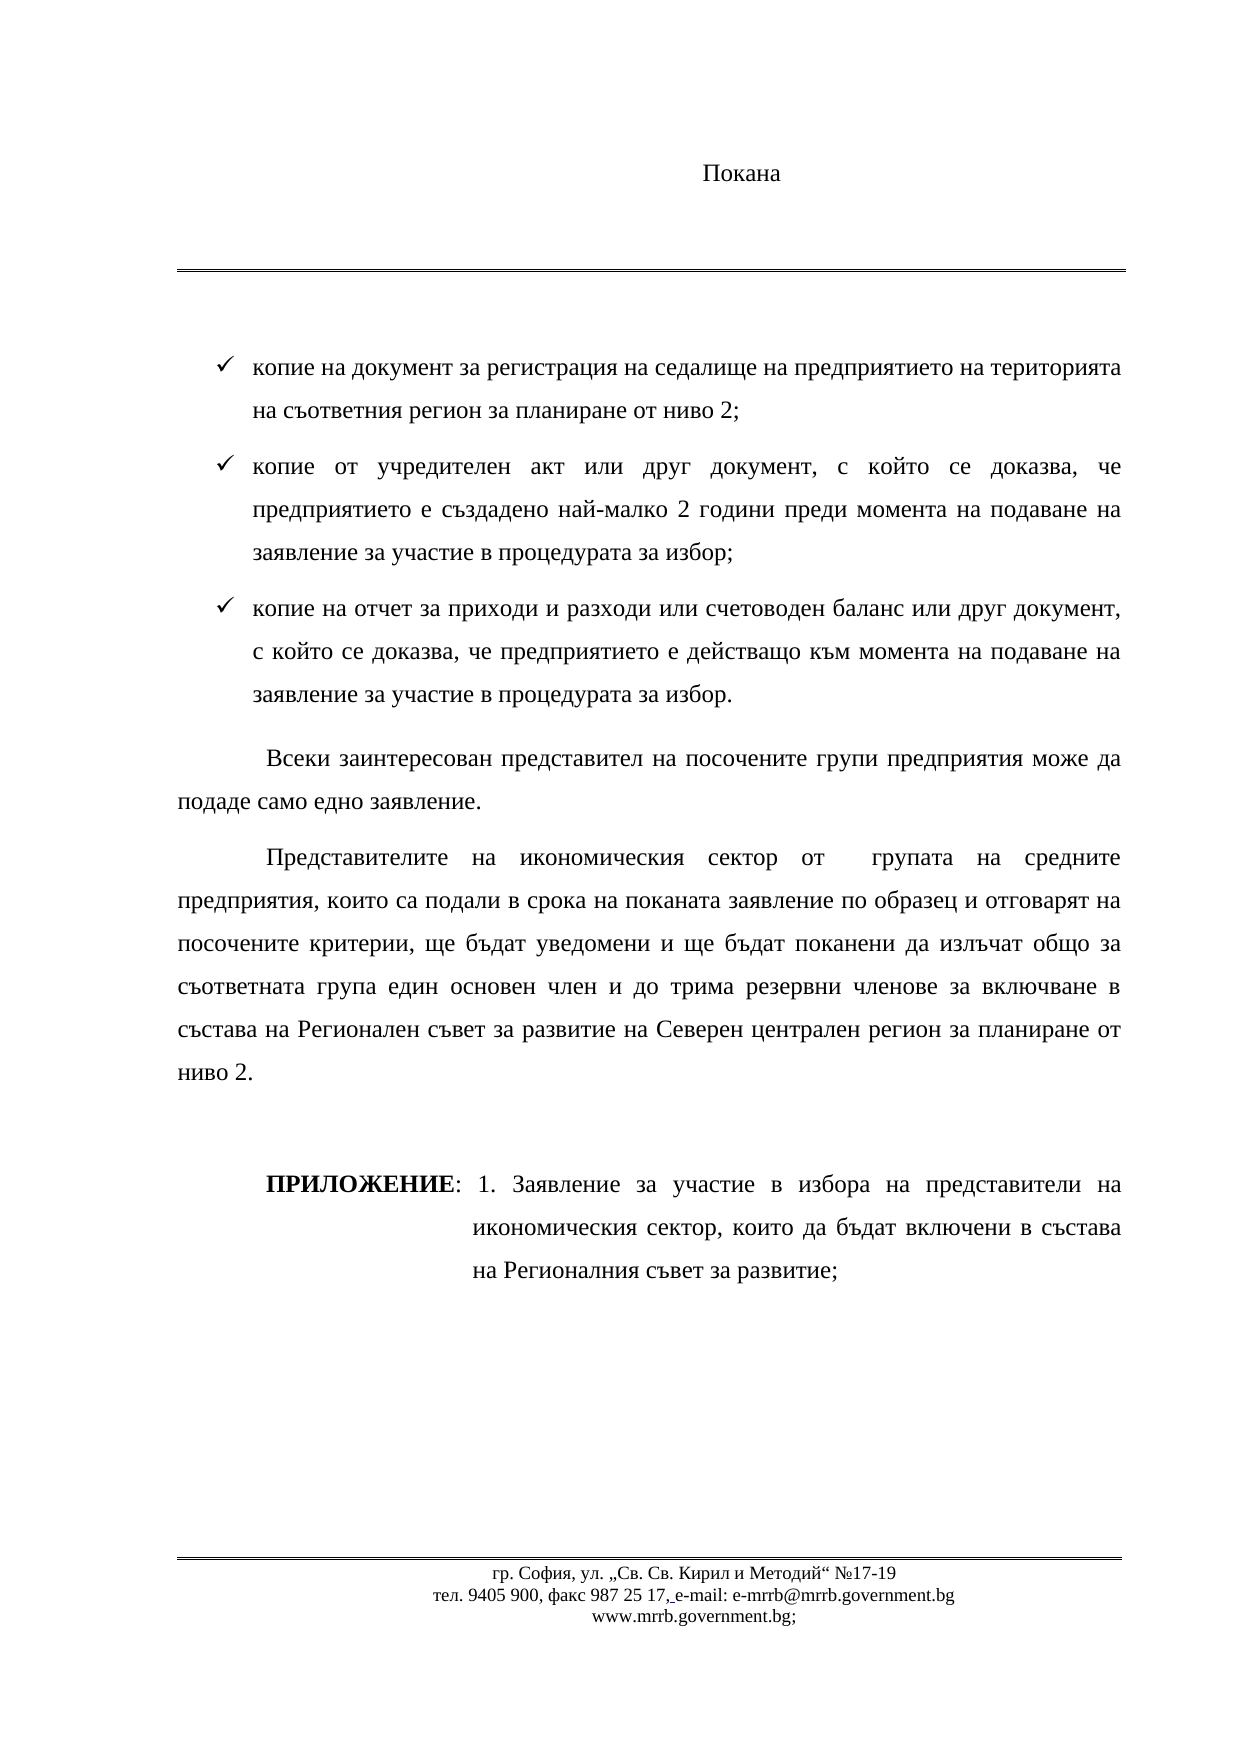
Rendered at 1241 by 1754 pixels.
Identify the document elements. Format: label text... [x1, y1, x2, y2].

list копие на документ за регистрация на седалище на предприятието на територията на съответния регион за планиране от ниво 2; [215, 352, 1122, 424]
text Всеки заинтересован представител на посочените групи предприятия може да подаде само едно заявление. [177, 743, 1122, 815]
list копие на отчет за приходи и разходи или счетоводен баланс или друг документ, с който се доказва, че предприятието е действащо към момента на подаване на заявление за участие в процедурата за избор. [215, 593, 1122, 708]
text Представителите на икономическия сектор от групата на средните предприятия, които са подали в срока на поканата заявление по образец и отговарят на посочените критерии, ще бъдат уведомени и ще бъдат поканени да излъчат общо за съответната група един основен член и до трима резервни членове за включване в състава на Регионален съвет за развитие на Северен централен регион за планиране от ниво 2. [177, 842, 1122, 1086]
text ПРИЛОЖЕНИЕ: 1. Заявление за участие в избора на представители на икономическия сектор, които да бъдат включени в състава на Регионалния съвет за развитие; [266, 1169, 1122, 1284]
list копие от учредителен акт или друг документ, с който се доказва, че предприятието е създадено най-малко 2 години преди момента на подаване на заявление за участие в процедурата за избор; [215, 451, 1122, 566]
